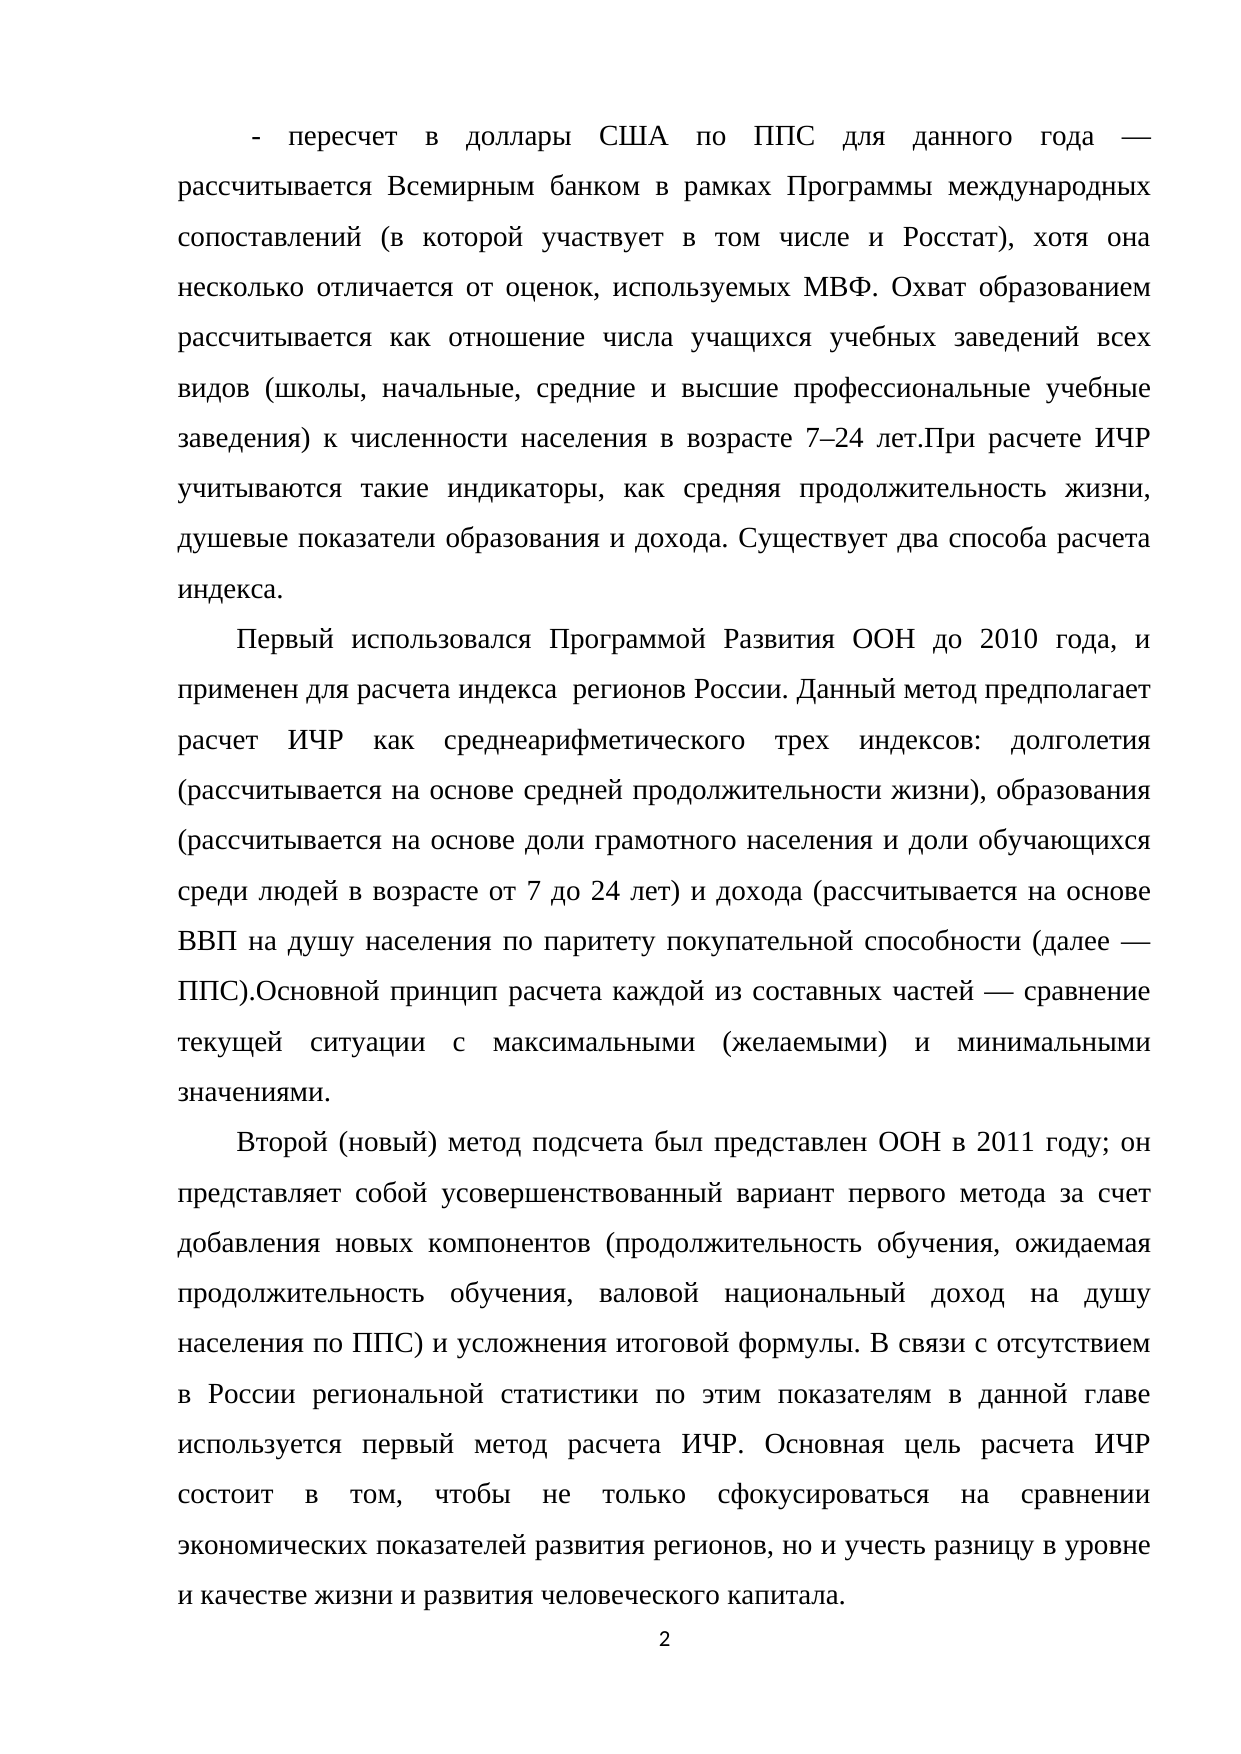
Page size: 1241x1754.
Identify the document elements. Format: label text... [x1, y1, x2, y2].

text Первый использовался Программой Развития ООН до 2010 года, и применен для расчета индекса регионов России. Данный метод предполагает расчет ИЧР как среднеарифметического трех индексов: долголетия (рассчитывается на основе средней продолжительности жизни), образования (рассчитывается на основе доли грамотного населения и доли обучающихся среди людей в возрасте от 7 до 24 лет) и дохода (рассчитывается на основе ВВП на душу населения по паритету покупательной способности (далее — ППС).Основной принцип расчета каждой из составных частей — сравнение текущей ситуации с максимальными (желаемыми) и минимальными значениями. [177, 621, 1152, 1108]
text Второй (новый) метод подсчета был представлен ООН в 2011 году; он представляет собой усовершенствованный вариант первого метода за счет добавления новых компонентов (продолжительность обучения, ожидаемая продолжительность обучения, валовой национальный доход на душу населения по ППС) и усложнения итоговой формулы. В связи с отсутствием в России региональной статистики по этим показателям в данной главе используется первый метод расчета ИЧР. Основная цель расчета ИЧР состоит в том, чтобы не только сфокусироваться на сравнении экономических показателей развития регионов, но и учесть разницу в уровне и качестве жизни и развития человеческого капитала. [177, 1124, 1152, 1611]
list - пересчет в доллары США по ППС для данного года — рассчитывается Всемирным банком в рамках Программы международных сопоставлений (в которой участвует в том числе и Росстат), хотя она несколько отличается от оценок, используемых МВФ. Охват образованием рассчитывается как отношение числа учащихся учебных заведений всех видов (школы, начальные, средние и высшие профессиональные учебные заведения) к численности населения в возрасте 7–24 лет.При расчете ИЧР учитываются такие индикаторы, как средняя продолжительность жизни, душевые показатели образования и дохода. Существует два способа расчета индекса. [177, 118, 1152, 604]
